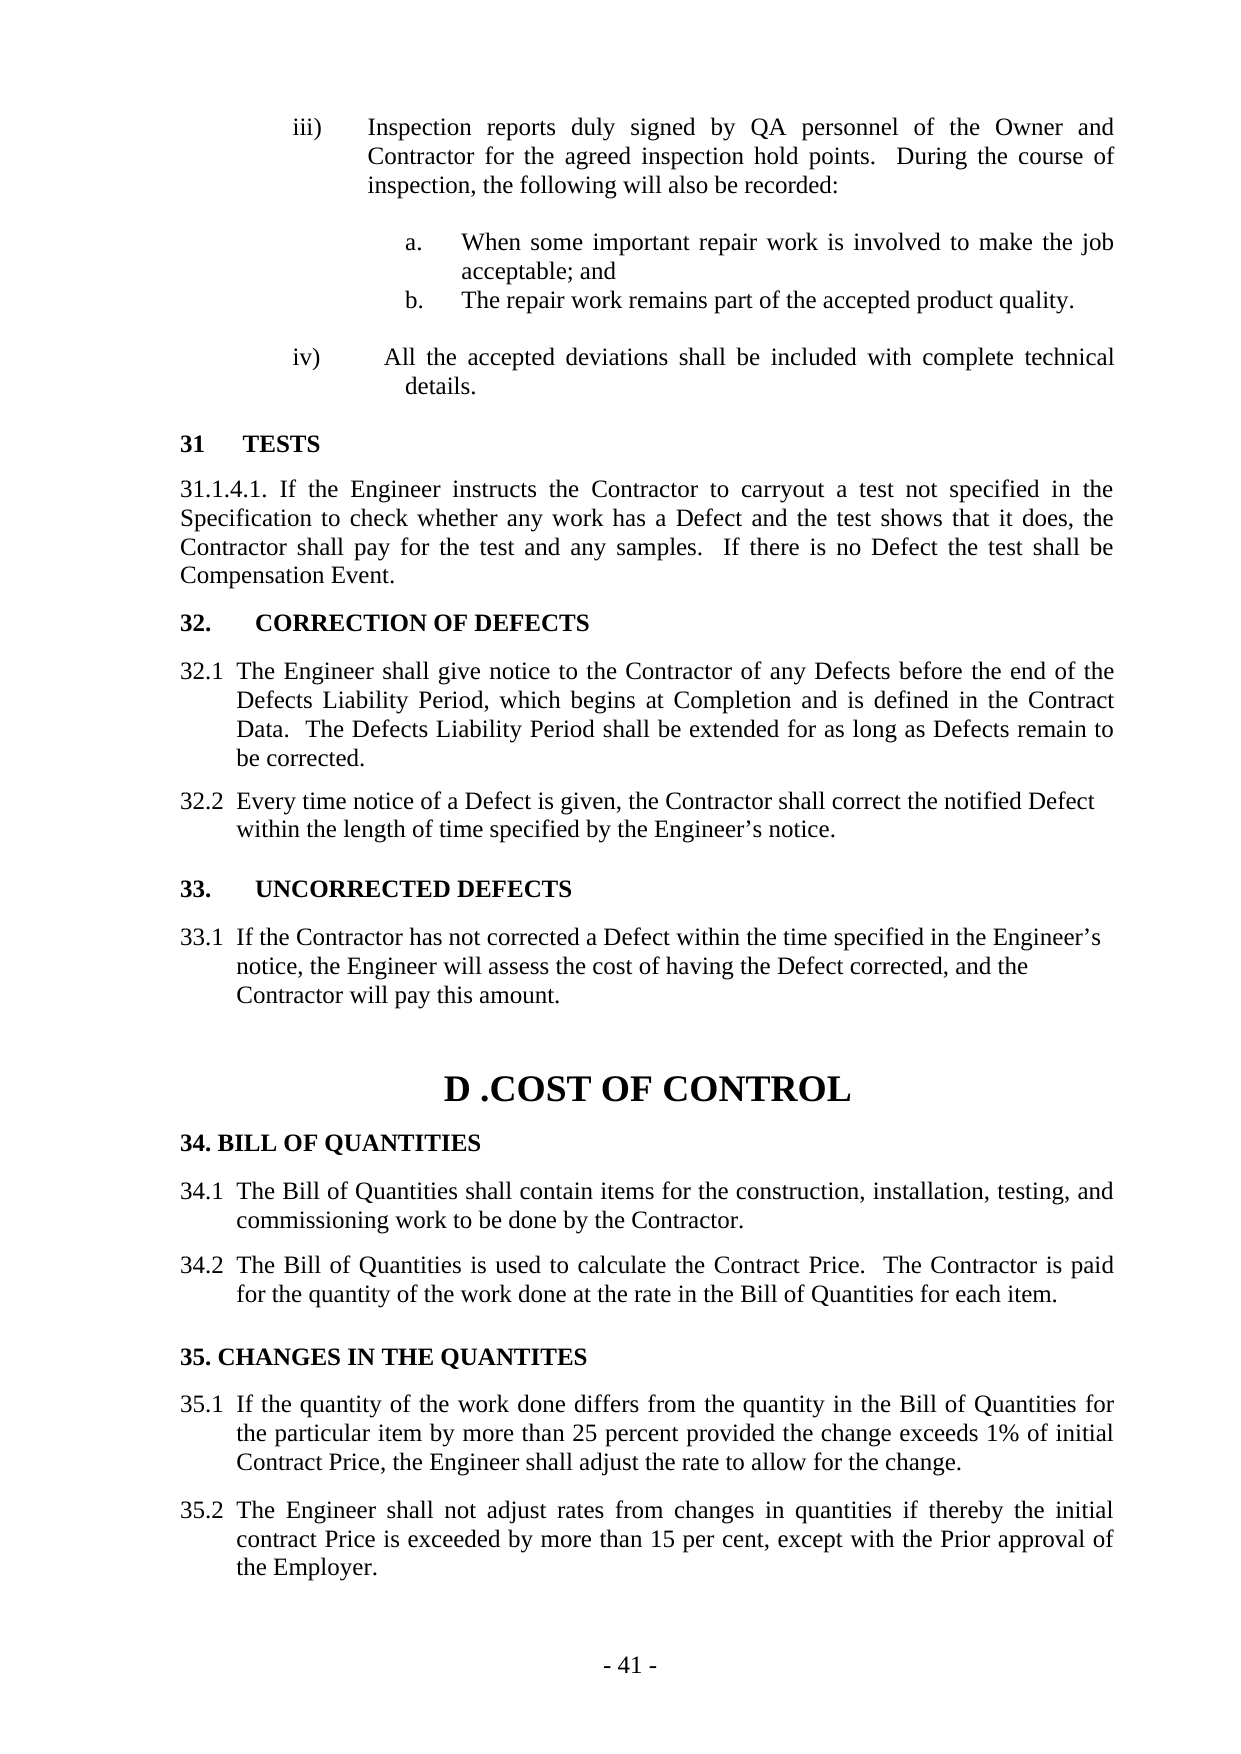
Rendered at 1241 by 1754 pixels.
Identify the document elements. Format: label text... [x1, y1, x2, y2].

list The Bill of Quantities shall contain items for the construction, installation, testing, and commissioning work to be done by the Contractor. [180, 1176, 1115, 1234]
text 31 TESTS [180, 429, 1115, 457]
list If the Contractor has not corrected a Defect within the time specified in the Engineer’s notice, the Engineer will assess the cost of having the Defect corrected, and the Contractor will pay this amount. [180, 922, 1115, 1008]
text 33. UNCORRECTED DEFECTS [180, 874, 1115, 903]
list If the quantity of the work done differs from the quantity in the Bill of Quantities for the particular item by more than 25 percent provided the change exceeds 1% of initial Contract Price, the Engineer shall adjust the rate to allow for the change. [180, 1389, 1115, 1476]
text 35. CHANGES IN THE QUANTITES [180, 1342, 1115, 1370]
text 34. BILL OF QUANTITIES [180, 1128, 1115, 1157]
list Every time notice of a Defect is given, the Contractor shall correct the notified Defect within the length of time specified by the Engineer’s notice. [180, 786, 1115, 843]
list The Engineer shall give notice to the Contractor of any Defects before the end of the Defects Liability Period, which begins at Completion and is defined in the Contract Data. The Defects Liability Period shall be extended for as long as Defects remain to be corrected. [180, 656, 1115, 771]
list The Bill of Quantities is used to calculate the Contract Price. The Contractor is paid for the quantity of the work done at the rate in the Bill of Quantities for each item. [180, 1251, 1115, 1308]
text iv) All the accepted deviations shall be included with complete technical details. [292, 342, 1115, 400]
text 32. CORRECTION OF DEFECTS [180, 608, 1115, 637]
list When some important repair work is involved to make the job acceptable; and [405, 227, 1115, 285]
list The repair work remains part of the accepted product quality. [405, 285, 1115, 314]
subtitle D .COST OF CONTROL [180, 1066, 1115, 1109]
list The Engineer shall not adjust rates from changes in quantities if thereby the initial contract Price is exceeded by more than 15 per cent, except with the Prior approval of the Employer. [180, 1495, 1115, 1581]
list Inspection reports duly signed by QA personnel of the Owner and Contractor for the agreed inspection hold points. During the course of inspection, the following will also be recorded: [292, 112, 1115, 199]
text 31.1.4.1. If the Engineer instructs the Contractor to carryout a test not specified in the Specification to check whether any work has a Defect and the test shows that it does, the Contractor shall pay for the test and any samples. If there is no Defect the test shall be Compensation Event. [180, 474, 1115, 589]
